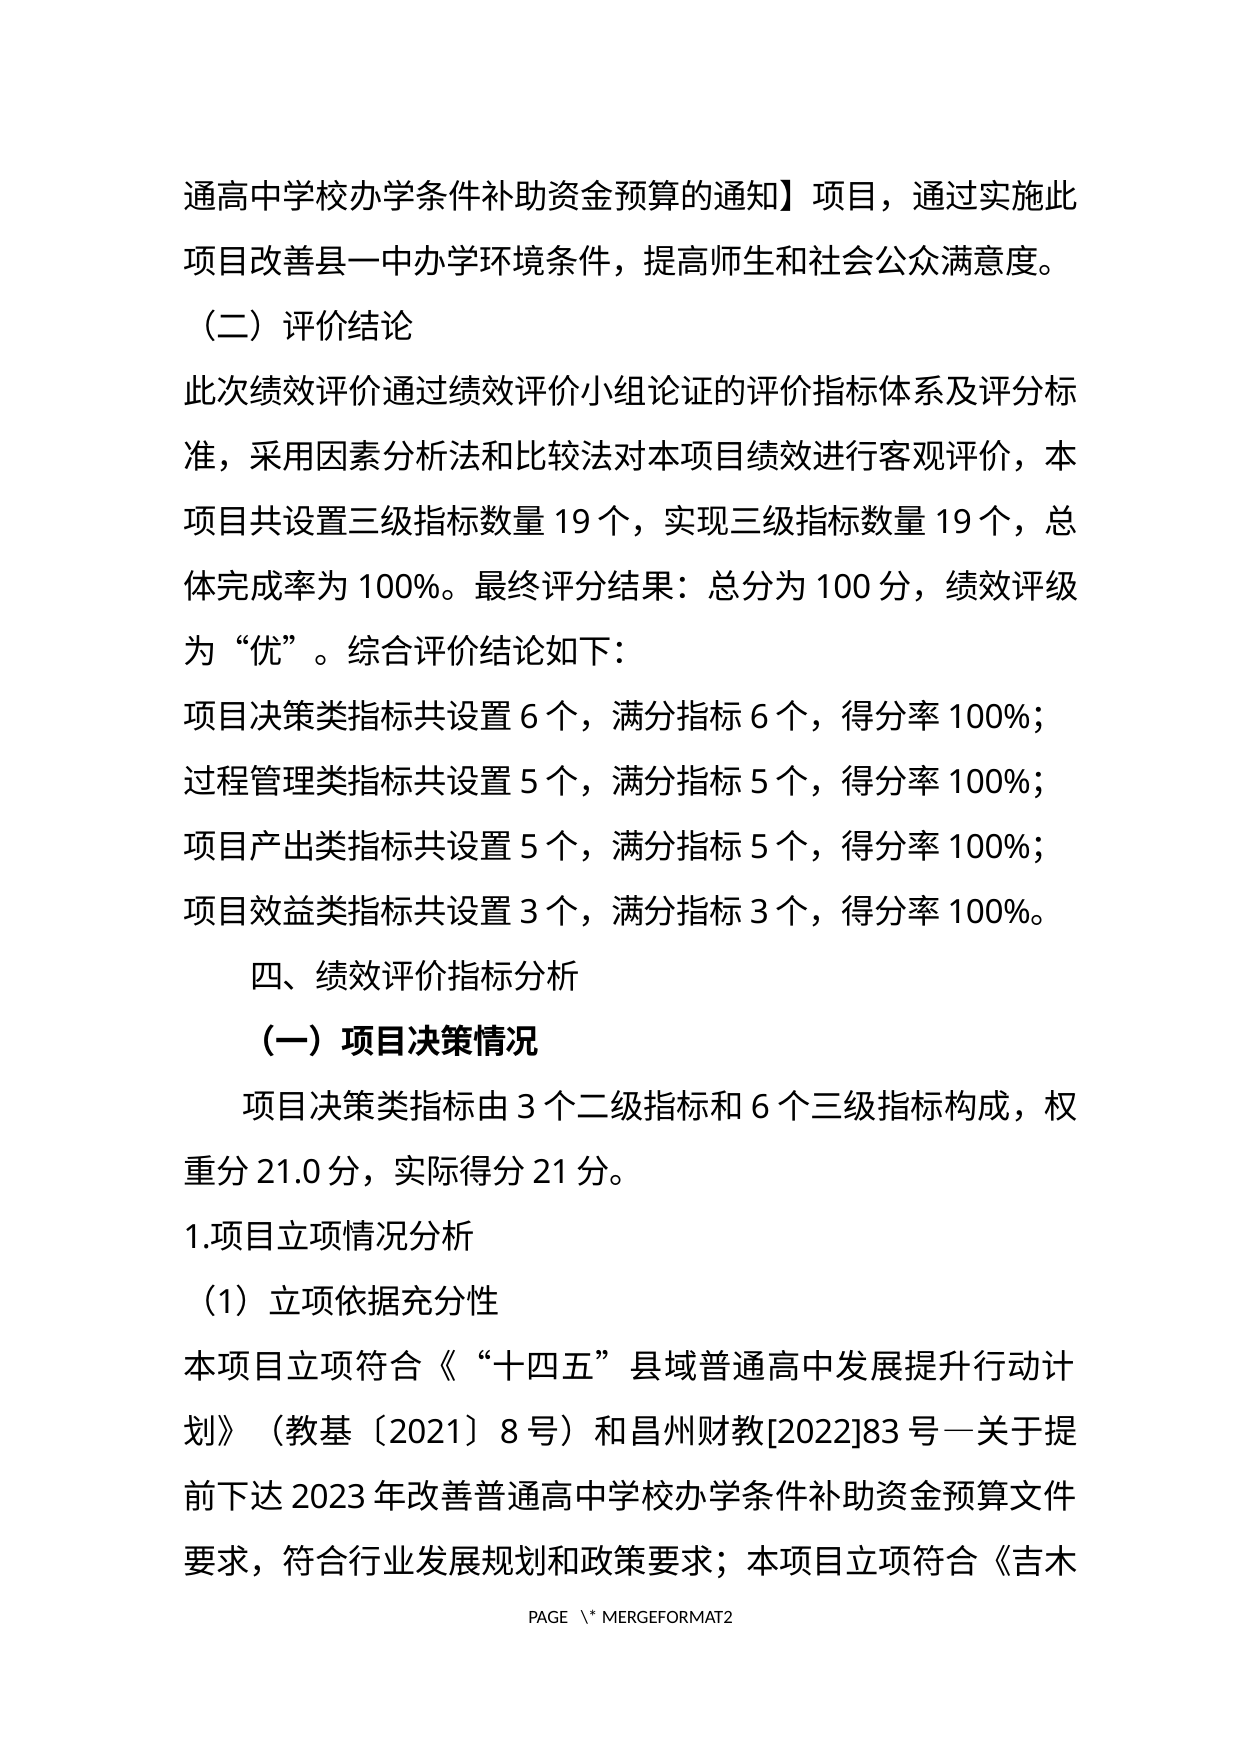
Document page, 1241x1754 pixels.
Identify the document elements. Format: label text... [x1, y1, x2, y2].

text 四、绩效评价指标分析 [183, 942, 1078, 1007]
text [183, 1072, 1078, 1592]
text （一）项目决策情况 [183, 1007, 1078, 1072]
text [183, 162, 1078, 942]
